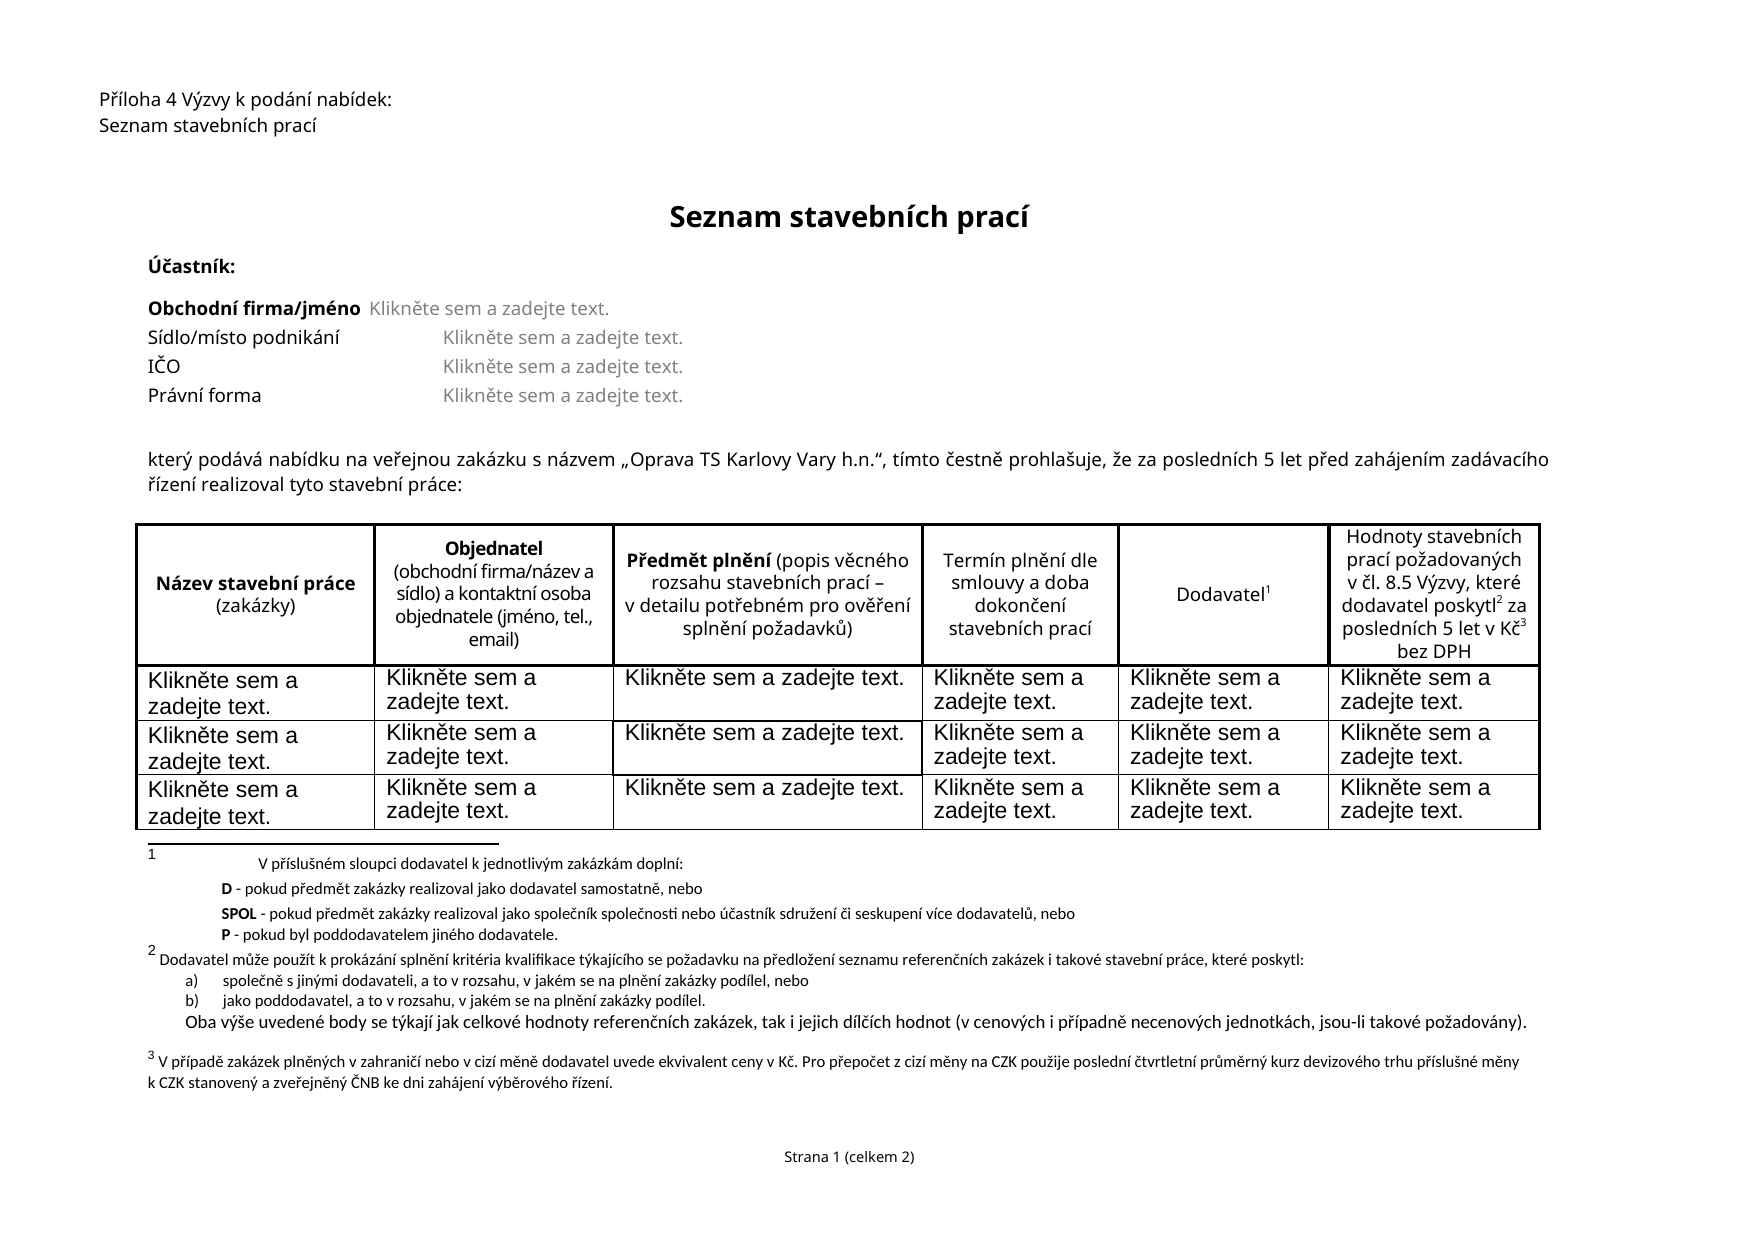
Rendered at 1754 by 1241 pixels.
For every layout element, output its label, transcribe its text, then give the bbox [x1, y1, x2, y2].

table_header Objednatel (obchodní firma/název a sídlo) a kontaktní osoba objednatele (jméno, tel., email) [376, 526, 612, 664]
text Právní forma [148, 379, 1551, 408]
table_header Termín plnění dle smlouvy a doba dokončení stavebních prací [924, 526, 1117, 664]
table_header Dodavatel [1120, 526, 1327, 664]
text Účastník: [148, 249, 1551, 279]
text IČO [148, 350, 1551, 379]
title Seznam stavebních prací [148, 196, 1551, 236]
text Sídlo/místo podnikání [148, 321, 1551, 350]
table_header Předmět plnění (popis věcného rozsahu stavebních prací – v detailu potřebném pro ověření splnění požadavků) [615, 526, 921, 664]
text který podává nabídku na veřejnou zakázku s názvem „Oprava TS Karlovy Vary h.n.“, tímto čestně prohlašuje, že za posledních 5 let před zahájením zadávacího řízení realizoval tyto stavební práce: [148, 446, 1551, 497]
table_header Název stavební práce (zakázky) [138, 526, 373, 664]
table_header Hodnoty stavebních prací požadovaných v čl. 8.5 Výzvy, které dodavatel poskytl za posledních 5 let v Kč bez DPH [1331, 526, 1538, 664]
text Obchodní firma/jméno [148, 292, 1551, 321]
